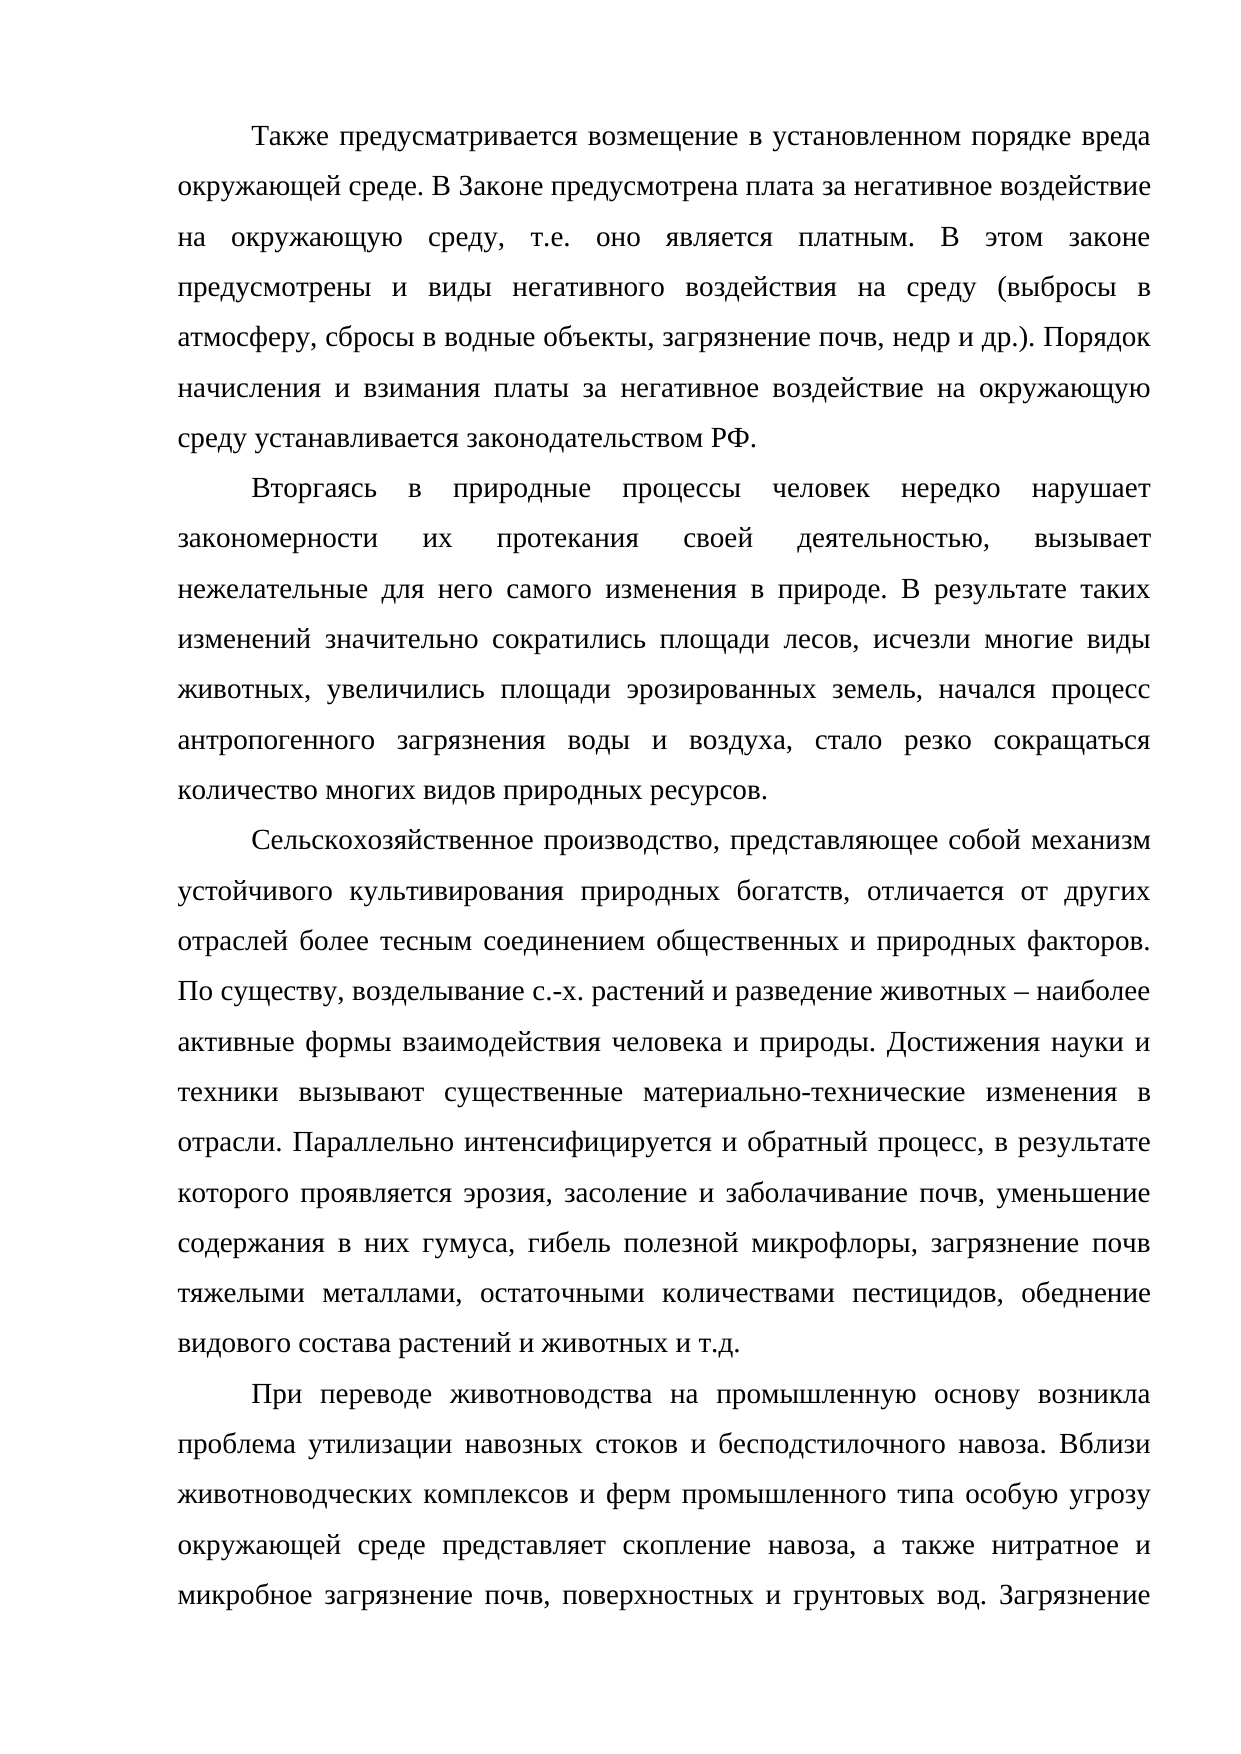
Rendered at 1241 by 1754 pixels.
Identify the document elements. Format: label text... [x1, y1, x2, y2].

text Вторгаясь в природные процессы человек нередко нарушает закономерности их протекания своей деятельностью, вызывает нежелательные для него самого изменения в природе. В результате таких изменений значительно сократились площади лесов, исчезли многие виды животных, увеличились площади эрозированных земель, начался процесс антропогенного загрязнения воды и воздуха, стало резко сокращаться количество многих видов природных ресурсов. [177, 470, 1152, 806]
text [177, 1376, 1152, 1611]
text Также предусматривается возмещение в установленном порядке вреда окружающей среде. В Законе предусмотрена плата за негативное воздействие на окружающую среду, т.е. оно является платным. В этом законе предусмотрены и виды негативного воздействия на среду (выбросы в атмосферу, сбросы в водные объекты, загрязнение почв, недр и др.). Порядок начисления и взимания платы за негативное воздействие на окружающую среду устанавливается законодательством РФ. [177, 118, 1152, 453]
text Сельскохозяйственное производство, представляющее собой механизм устойчивого культивирования природных богатств, отличается от других отраслей более тесным соединением общественных и природных факторов. По существу, возделывание с.-х. растений и разведение животных – наиболее активные формы взаимодействия человека и природы. Достижения науки и техники вызывают существенные материально-технические изменения в отрасли. Параллельно интенсифицируется и обратный процесс, в результате которого проявляется эрозия, засоление и заболачивание почв, уменьшение содержания в них гумуса, гибель полезной микрофлоры, загрязнение почв тяжелыми металлами, остаточными количествами пестицидов, обеднение видового состава растений и животных и т.д. [177, 822, 1152, 1359]
